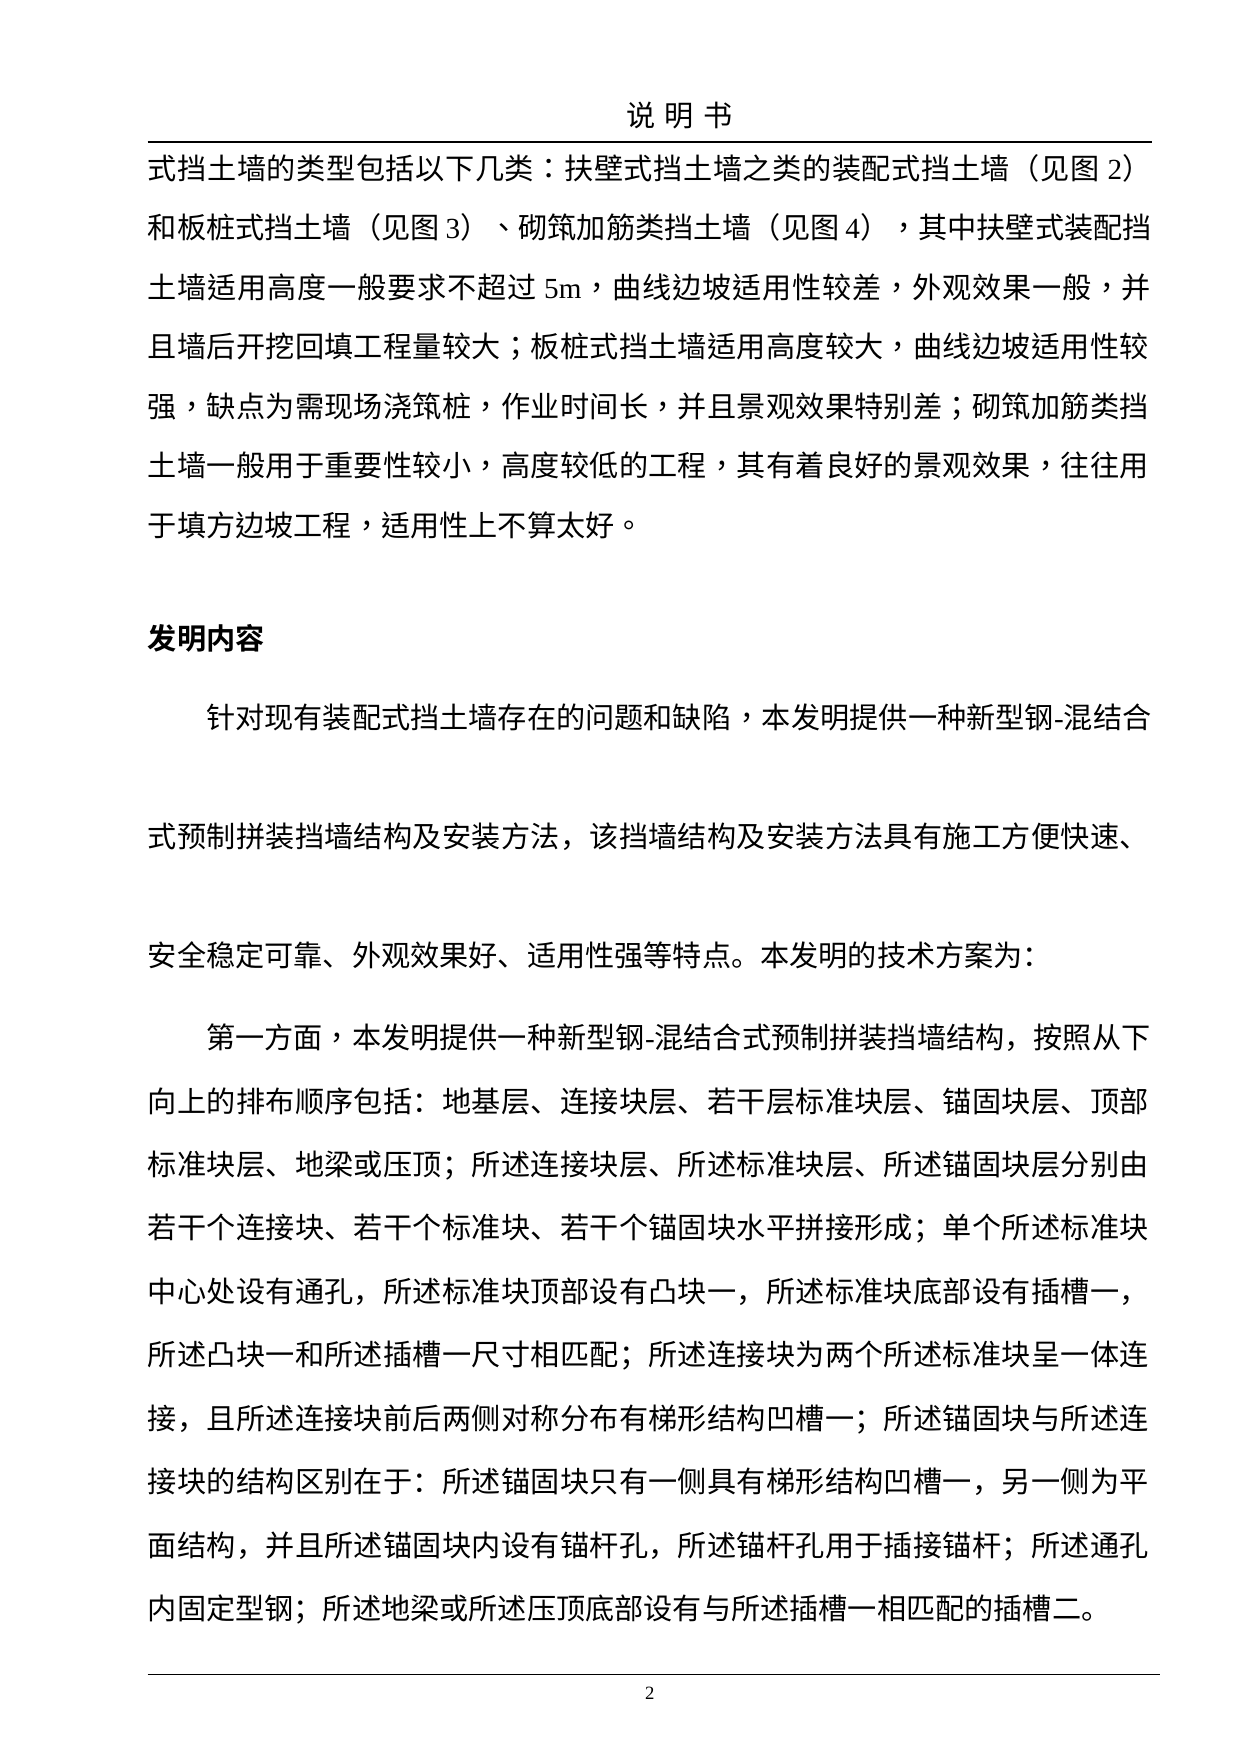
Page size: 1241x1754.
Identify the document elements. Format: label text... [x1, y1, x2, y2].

text 第一方面，本发明提供一种新型钢-混结合式预制拼装挡墙结构，按照从下向上的排布顺序包括：地基层、连接块层、若干层标准块层、锚固块层、顶部标准块层、地梁或压顶；所述连接块层、所述标准块层、所述锚固块层分别由若干个连接块、若干个标准块、若干个锚固块水平拼接形成；单个所述标准块中心处设有通孔，所述标准块顶部设有凸块一，所述标准块底部设有插槽一，所述凸块一和所述插槽一尺寸相匹配；所述连接块为两个所述标准块呈一体连接，且所述连接块前后两侧对称分布有梯形结构凹槽一；所述锚固块与所述连接块的结构区别在于：所述锚固块只有一侧具有梯形结构凹槽一，另一侧为平面结构，并且所述锚固块内设有锚杆孔，所述锚杆孔用于插接锚杆；所述通孔内固定型钢；所述地梁或所述压顶底部设有与所述插槽一相匹配的插槽二。 [148, 1015, 1152, 1628]
text 发明内容 [148, 619, 1152, 659]
text 针对现有装配式挡土墙存在的问题和缺陷，本发明提供一种新型钢-混结合式预制拼装挡墙结构及安装方法，该挡墙结构及安装方法具有施工方便快速、安全稳定可靠、外观效果好、适用性强等特点。本发明的技术方案为： [148, 676, 1152, 994]
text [148, 149, 1152, 546]
